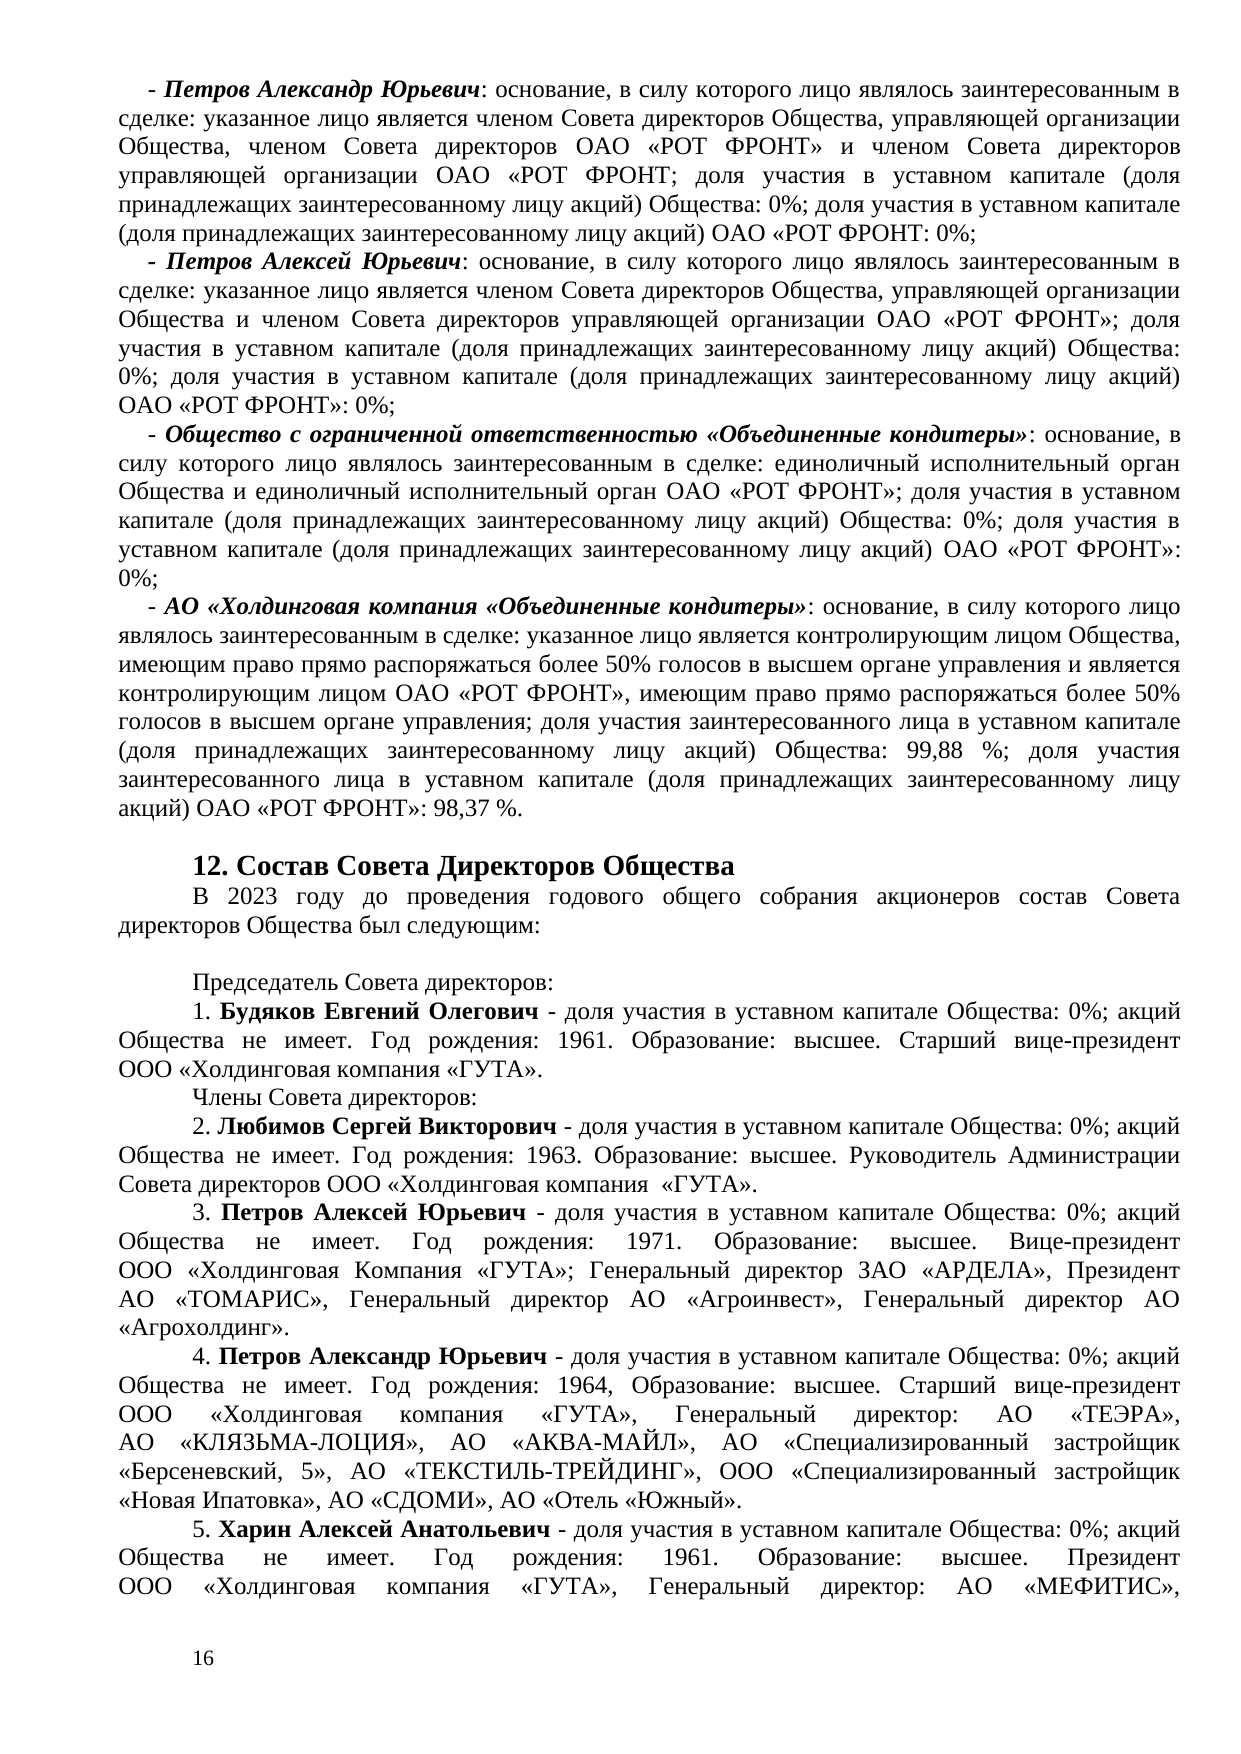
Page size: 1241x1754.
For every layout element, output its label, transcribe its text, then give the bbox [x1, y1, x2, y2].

list - АО «Холдинговая компания «Объединенные кондитеры»: основание, в силу которого лицо являлось заинтересованным в сделке: указанное лицо является контролирующим лицом Общества, имеющим право прямо распоряжаться более 50% голосов в высшем органе управления и является контролирующим лицом ОАО «РОТ ФРОНТ», имеющим право прямо распоряжаться более 50% голосов в высшем органе управления; доля участия заинтересованного лица в уставном капитале (доля принадлежащих заинтересованному лицу акций) Общества: 99,88 %; доля участия заинтересованного лица в уставном капитале (доля принадлежащих заинтересованному лицу акций) ОАО «РОТ ФРОНТ»: 98,37 %. [118, 591, 1181, 821]
text Председатель Совета директоров: [118, 967, 1181, 996]
text Члены Совета директоров: [118, 1082, 1181, 1111]
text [118, 1514, 1181, 1600]
text В 2023 году до проведения годового общего собрания акционеров состав Совета директоров Общества был следующим: [118, 881, 1181, 939]
text 4. Петров Александр Юрьевич - доля участия в уставном капитале Общества: 0%; акций Общества не имеет. Год рождения: 1964, Образование: высшее. Старший вице-президент ООО «Холдинговая компания «ГУТА», Генеральный директор: АО «ТЕЭРА», АО «КЛЯЗЬМА-ЛОЦИЯ», АО «АКВА-МАЙЛ», АО «Специализированный застройщик «Берсеневский, 5», АО «ТЕКСТИЛЬ-ТРЕЙДИНГ», ООО «Специализированный застройщик «Новая Ипатовка», АО «СДОМИ», АО «Отель «Южный». [118, 1341, 1181, 1514]
list - Общество с ограниченной ответственностью «Объединенные кондитеры»: основание, в силу которого лицо являлось заинтересованным в сделке: единоличный исполнительный орган Общества и единоличный исполнительный орган ОАО «РОТ ФРОНТ»; доля участия в уставном капитале (доля принадлежащих заинтересованному лицу акций) Общества: 0%; доля участия в уставном капитале (доля принадлежащих заинтересованному лицу акций) ОАО «РОТ ФРОНТ»: 0%; [118, 419, 1181, 591]
list - Петров Алексей Юрьевич: основание, в силу которого лицо являлось заинтересованным в сделке: указанное лицо является членом Совета директоров Общества, управляющей организации Общества и членом Совета директоров управляющей организации ОАО «РОТ ФРОНТ»; доля участия в уставном капитале (доля принадлежащих заинтересованному лицу акций) Общества: 0%; доля участия в уставном капитале (доля принадлежащих заинтересованному лицу акций) ОАО «РОТ ФРОНТ»: 0%; [118, 246, 1181, 419]
list - Петров Александр Юрьевич: основание, в силу которого лицо являлось заинтересованным в сделке: указанное лицо является членом Совета директоров Общества, управляющей организации Общества, членом Совета директоров ОАО «РОТ ФРОНТ» и членом Совета директоров управляющей организации ОАО «РОТ ФРОНТ; доля участия в уставном капитале (доля принадлежащих заинтересованному лицу акций) Общества: 0%; доля участия в уставном капитале (доля принадлежащих заинтересованному лицу акций) ОАО «РОТ ФРОНТ: 0%; [118, 74, 1181, 246]
text 2. Любимов Сергей Викторович - доля участия в уставном капитале Общества: 0%; акций Общества не имеет. Год рождения: 1963. Образование: высшее. Руководитель Администрации Совета директоров ООО «Холдинговая компания «ГУТА». [118, 1111, 1181, 1197]
subtitle 12. Состав Совета Директоров Общества [118, 848, 1181, 881]
text 1. Будяков Евгений Олегович - доля участия в уставном капитале Общества: 0%; акций Общества не имеет. Год рождения: 1961. Образование: высшее. Старший вице-президент ООО «Холдинговая компания «ГУТА». [118, 996, 1181, 1082]
